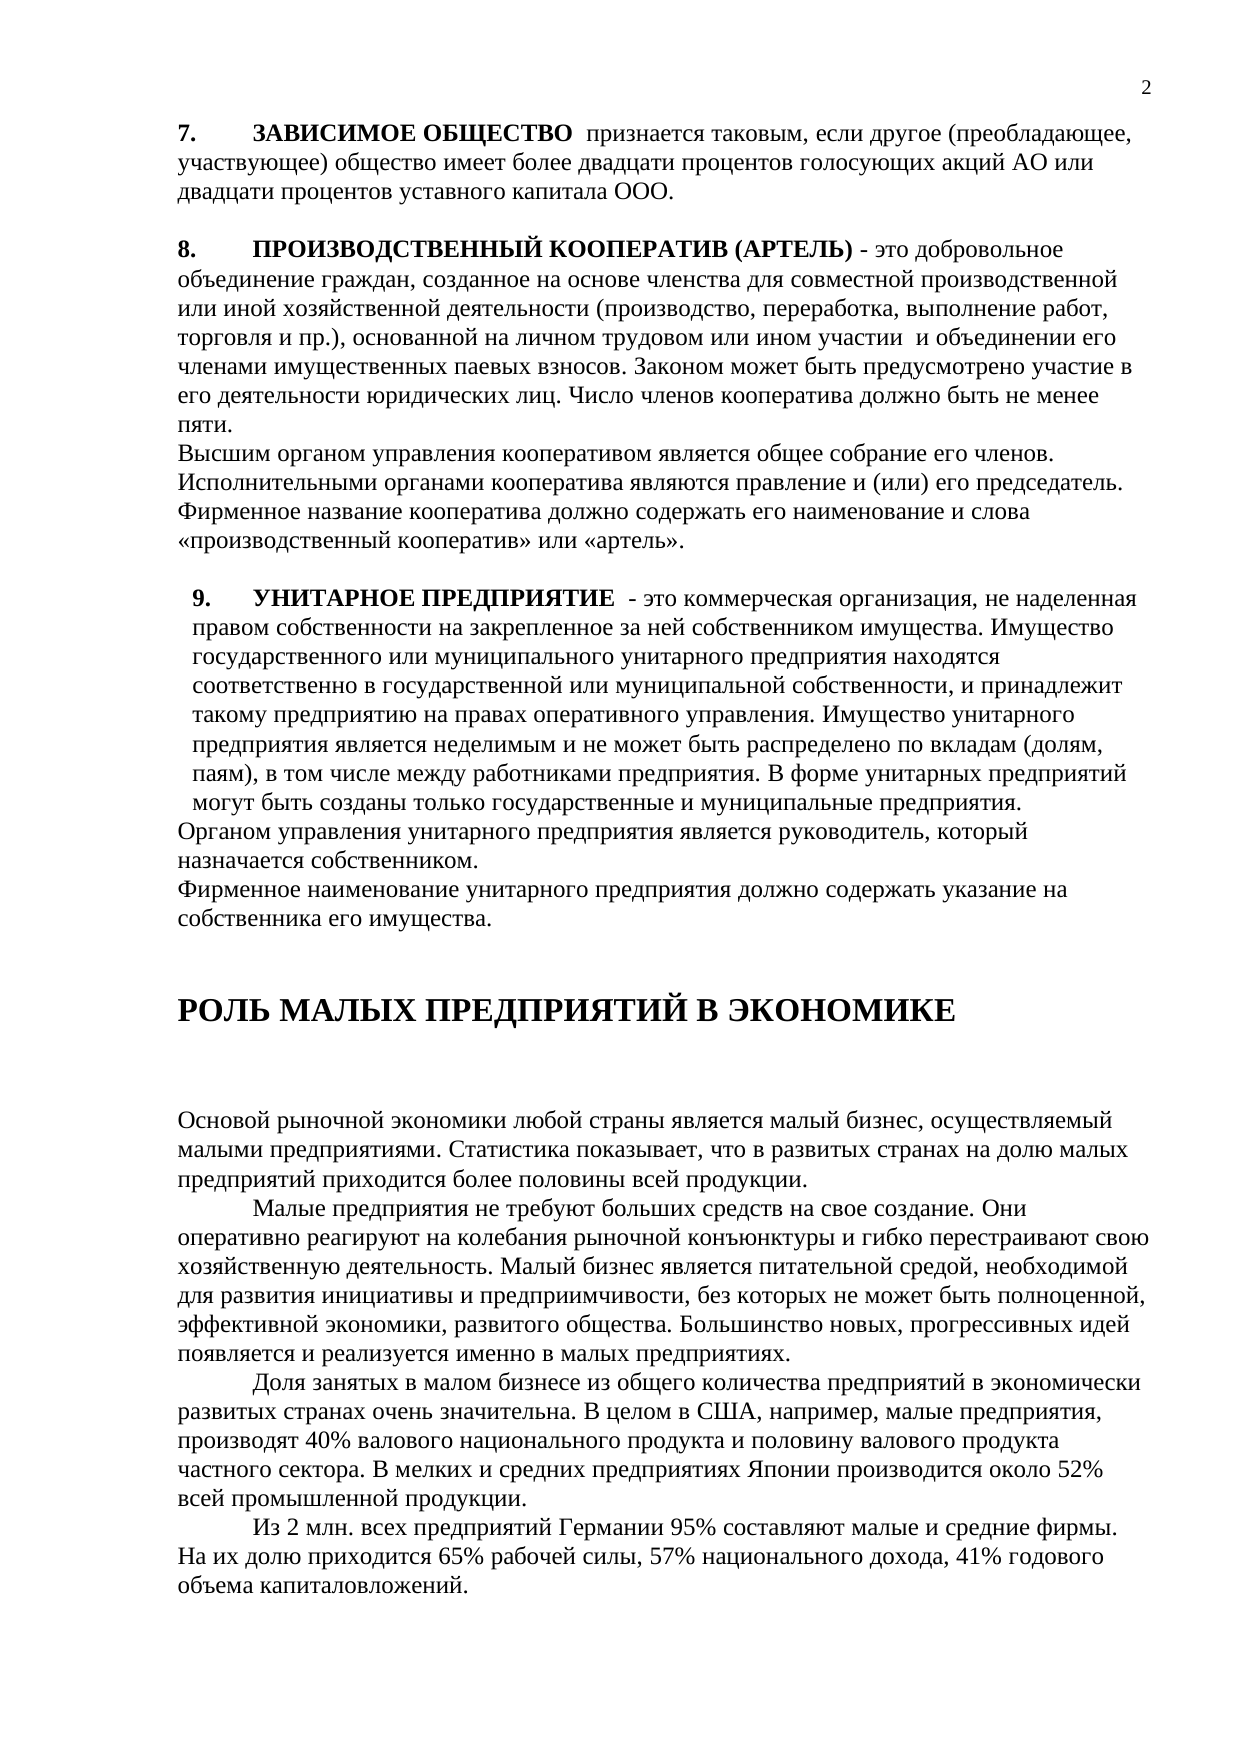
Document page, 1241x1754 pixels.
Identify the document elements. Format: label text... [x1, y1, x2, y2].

text Основой рыночной экономики любой страны является малый бизнес, осуществляемый малыми предприятиями. Статистика показывает, что в развитых странах на долю малых предприятий приходится более половины всей продукции. [177, 1105, 1152, 1192]
list ПРОИЗВОДСТВЕННЫЙ КООПЕРАТИВ (АРТЕЛЬ) - это добровольное объединение граждан, созданное на основе членства для совместной производственной или иной хозяйственной деятельности (производство, переработка, выполнение работ, торговля и пр.), основанной на личном трудовом или ином участии и объединении его членами имущественных паевых взносов. Законом может быть предусмотрено участие в его деятельности юридических лиц. Число членов кооператива должно быть не менее пяти. [177, 234, 1152, 438]
text Из 2 млн. всех предприятий Германии 95% составляют малые и средние фирмы. На их долю приходится 65% рабочей силы, 57% национального дохода, 41% годового объема капиталовложений. [177, 1512, 1152, 1599]
text Фирменное название кооператива должно содержать его наименование и слова «производственный кооператив» или «артель». [177, 496, 1152, 554]
text Высшим органом управления кооперативом является общее собрание его членов. Исполнительными органами кооператива являются правление и (или) его председатель. [177, 438, 1152, 496]
list УНИТАРНОЕ ПРЕДПРИЯТИЕ - это коммерческая организация, не наделенная правом собственности на закрепленное за ней собственником имущества. Имущество государственного или муниципального унитарного предприятия находятся соответственно в государственной или муниципальной собственности, и принадлежит такому предприятию на правах оперативного управления. Имущество унитарного предприятия является неделимым и не может быть распределено по вкладам (долям, паям), в том числе между работниками предприятия. В форме унитарных предприятий могут быть созданы только государственные и муниципальные предприятия. [192, 583, 1152, 816]
text Фирменное наименование унитарного предприятия должно содержать указание на собственника его имущества. [177, 874, 1152, 932]
text Малые предприятия не требуют больших средств на свое создание. Они оперативно реагируют на колебания рыночной конъюнктуры и гибко перестраивают свою хозяйственную деятельность. Малый бизнес является питательной средой, необходимой для развития инициативы и предприимчивости, без которых не может быть полноценной, эффективной экономики, развитого общества. Большинство новых, прогрессивных идей появляется и реализуется именно в малых предприятиях. [177, 1192, 1152, 1367]
text Органом управления унитарного предприятия является руководитель, который назначается собственником. [177, 816, 1152, 874]
text РОЛЬ МАЛЫХ ПРЕДПРИЯТИЙ В ЭКОНОМИКЕ [177, 990, 1152, 1028]
text Доля занятых в малом бизнесе из общего количества предприятий в экономически развитых странах очень значительна. В целом в США, например, малые предприятия, производят 40% валового национального продукта и половину валового продукта частного сектора. В мелких и средних предприятиях Японии производится около 52% всей промышленной продукции. [177, 1367, 1152, 1512]
list ЗАВИСИМОЕ ОБЩЕСТВО признается таковым, если другое (преобладающее, участвующее) общество имеет более двадцати процентов голосующих акций АО или двадцати процентов уставного капитала ООО. [177, 118, 1152, 205]
